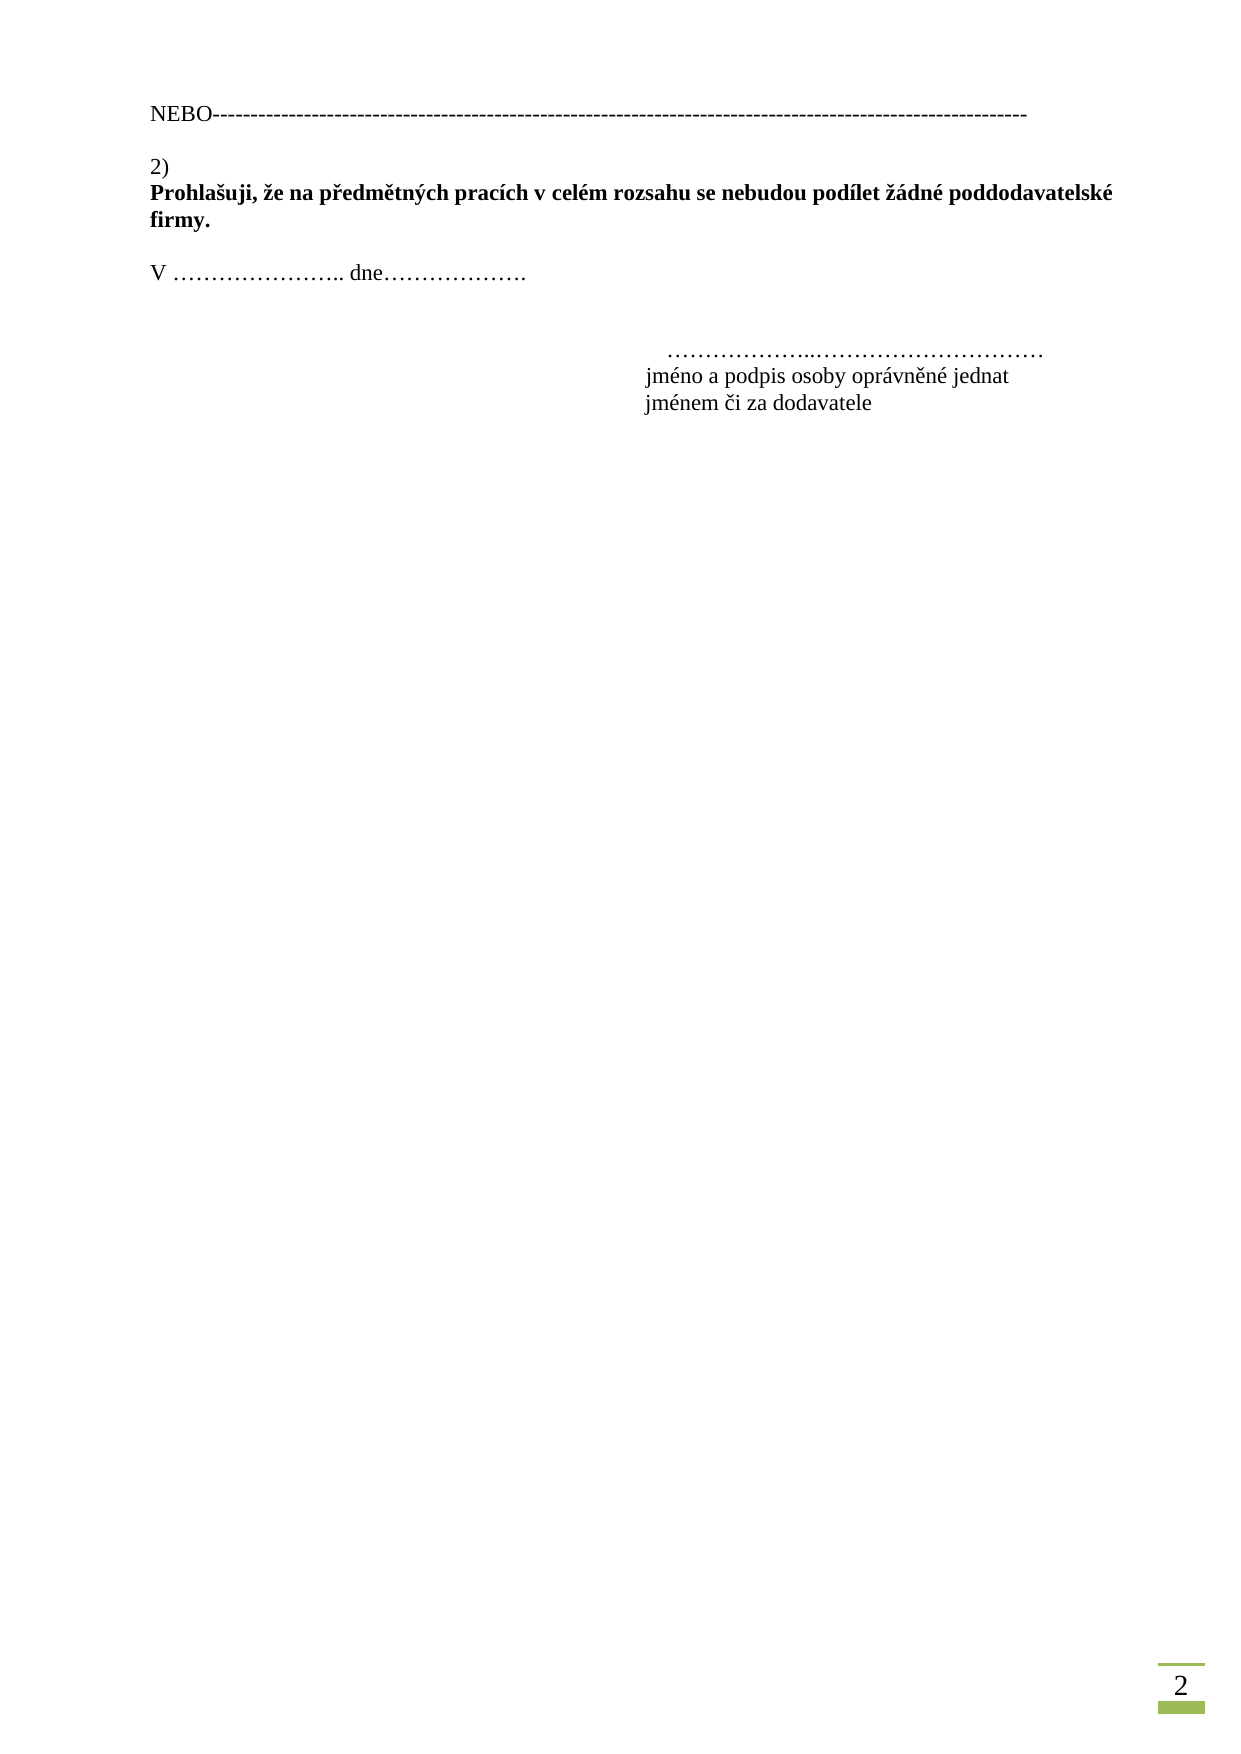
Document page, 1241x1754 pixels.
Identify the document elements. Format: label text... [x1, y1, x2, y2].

text jménem či za dodavatele [445, 389, 1122, 415]
text NEBO----------------------------------------------------------------------------------------------------------- [150, 100, 1122, 127]
text V ………………….. dne………………. [150, 258, 1122, 285]
text 2) [150, 153, 1122, 179]
text ………………..………………………… [592, 336, 1122, 363]
text Prohlašuji, že na předmětných pracích v celém rozsahu se nebudou podílet žádné poddodavatelské firmy. [150, 179, 1122, 232]
text jméno a podpis osoby oprávněné jednat [445, 363, 1122, 389]
